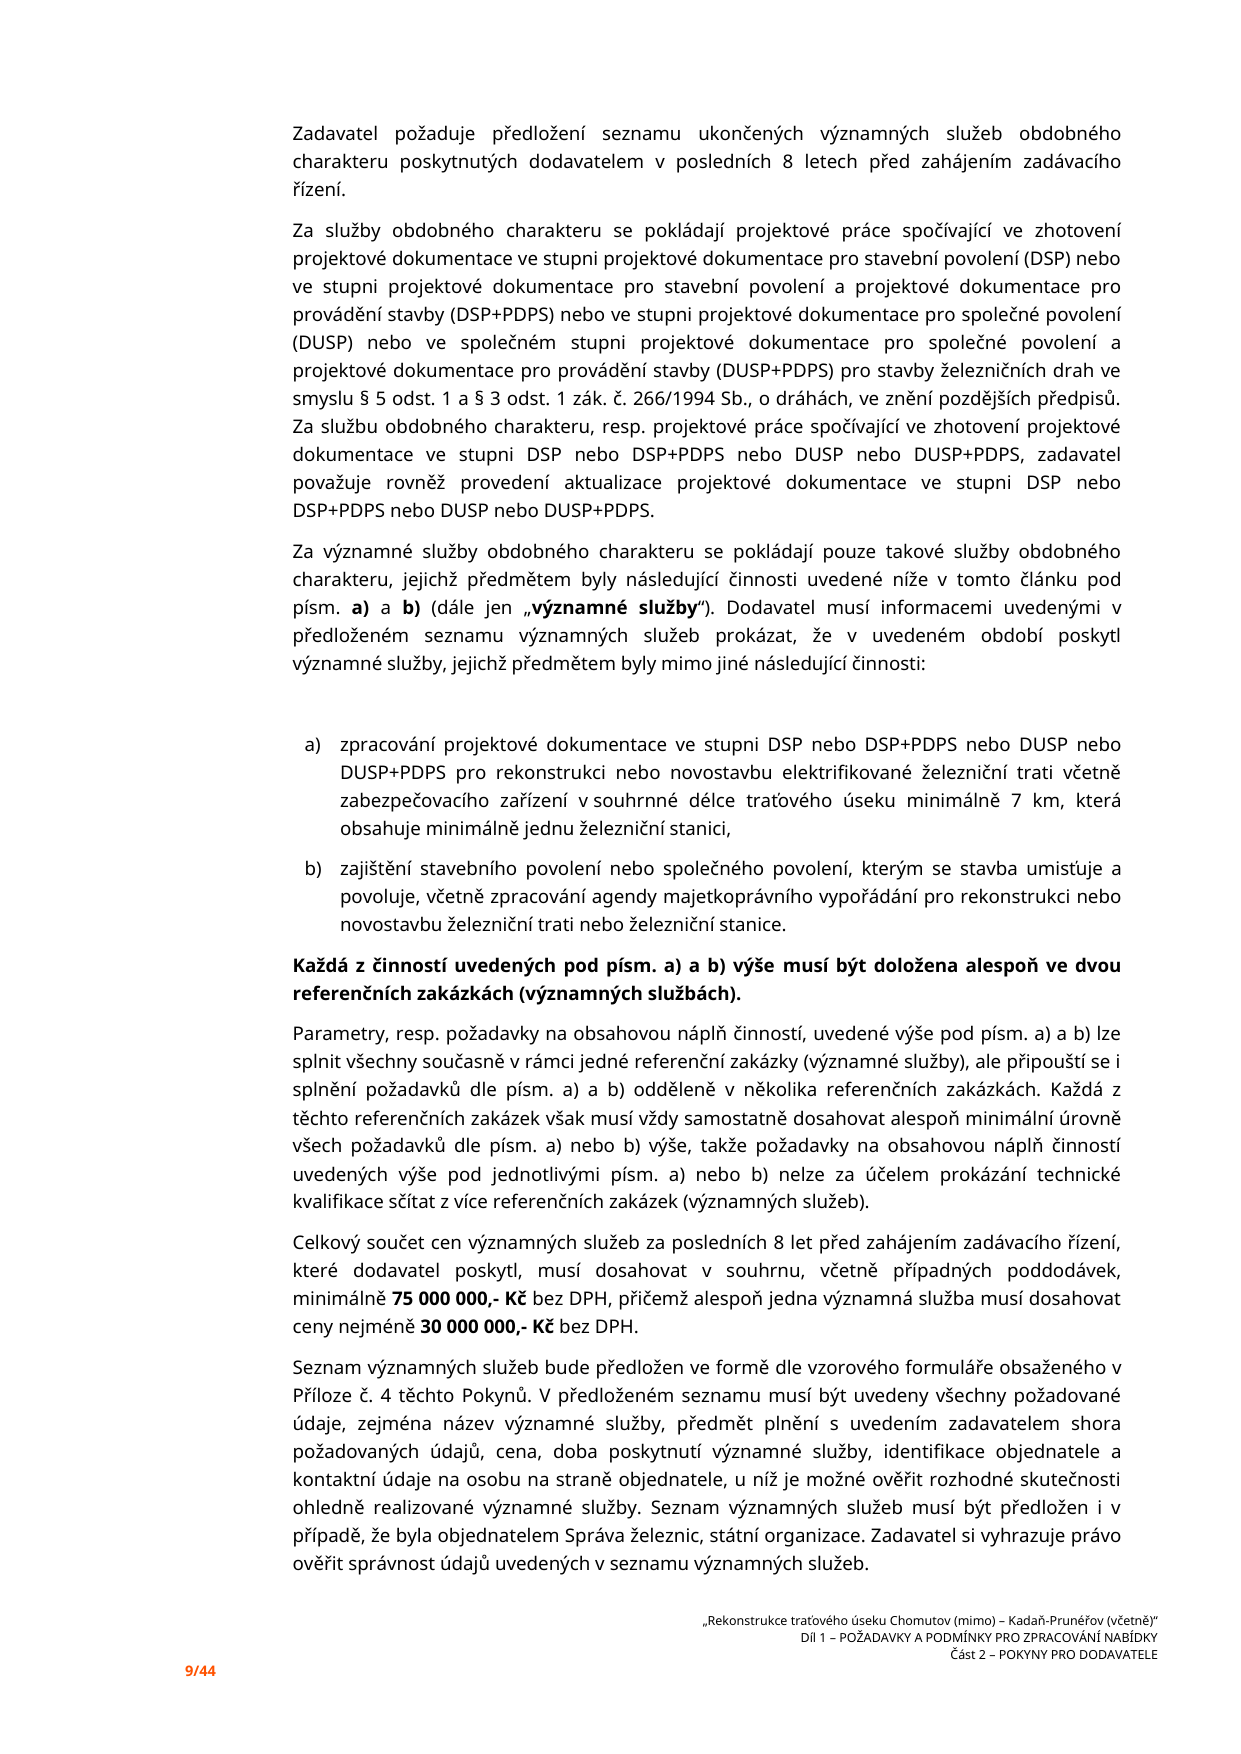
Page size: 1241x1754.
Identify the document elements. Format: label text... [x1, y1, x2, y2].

text Zadavatel požaduje předložení seznamu ukončených významných služeb obdobného charakteru poskytnutých dodavatelem v posledních 8 letech před zahájením zadávacího řízení. [292, 121, 1122, 202]
text Celkový součet cen významných služeb za posledních 8 let před zahájením zadávacího řízení, které dodavatel poskytl, musí dosahovat v souhrnu, včetně případných poddodávek, minimálně 75 000 000,- Kč bez DPH, přičemž alespoň jedna významná služba musí dosahovat ceny nejméně 30 000 000,- Kč bez DPH. [292, 1229, 1122, 1339]
text Každá z činností uvedených pod písm. a) a b) výše musí být doložena alespoň ve dvou referenčních zakázkách (významných službách). [292, 952, 1122, 1006]
list zpracování projektové dokumentace ve stupni DSP nebo DSP+PDPS nebo DUSP nebo DUSP+PDPS pro rekonstrukci nebo novostavbu elektrifikované železniční trati včetně zabezpečovacího zařízení v souhrnné délce traťového úseku minimálně 7 km, která obsahuje minimálně jednu železniční stanici, [304, 731, 1122, 841]
text Seznam významných služeb bude předložen ve formě dle vzorového formuláře obsaženého v Příloze č. 4 těchto Pokynů. V předloženém seznamu musí být uvedeny všechny požadované údaje, zejména název významné služby, předmět plnění s uvedením zadavatelem shora požadovaných údajů, cena, doba poskytnutí významné služby, identifikace objednatele a kontaktní údaje na osobu na straně objednatele, u níž je možné ověřit rozhodné skutečnosti ohledně realizované významné služby. Seznam významných služeb musí být předložen i v případě, že byla objednatelem Správa železnic, státní organizace. Zadavatel si vyhrazuje právo ověřit správnost údajů uvedených v seznamu významných služeb. [292, 1354, 1122, 1576]
text Za služby obdobného charakteru se pokládají projektové práce spočívající ve zhotovení projektové dokumentace ve stupni projektové dokumentace pro stavební povolení (DSP) nebo ve stupni projektové dokumentace pro stavební povolení a projektové dokumentace pro provádění stavby (DSP+PDPS) nebo ve stupni projektové dokumentace pro společné povolení (DUSP) nebo ve společném stupni projektové dokumentace pro společné povolení a projektové dokumentace pro provádění stavby (DUSP+PDPS) pro stavby železničních drah ve smyslu § 5 odst. 1 a § 3 odst. 1 zák. č. 266/1994 Sb., o dráhách, ve znění pozdějších předpisů. Za službu obdobného charakteru, resp. projektové práce spočívající ve zhotovení projektové dokumentace ve stupni DSP nebo DSP+PDPS nebo DUSP nebo DUSP+PDPS, zadavatel považuje rovněž provedení aktualizace projektové dokumentace ve stupni DSP nebo DSP+PDPS nebo DUSP nebo DUSP+PDPS. [292, 217, 1122, 523]
text Za významné služby obdobného charakteru se pokládají pouze takové služby obdobného charakteru, jejichž předmětem byly následující činnosti uvedené níže v tomto článku pod písm. a) a b) (dále jen „významné služby“). Dodavatel musí informacemi uvedenými v předloženém seznamu významných služeb prokázat, že v uvedeném období poskytl významné služby, jejichž předmětem byly mimo jiné následující činnosti: [292, 538, 1122, 676]
list zajištění stavebního povolení nebo společného povolení, kterým se stavba umisťuje a povoluje, včetně zpracování agendy majetkoprávního vypořádání pro rekonstrukci nebo novostavbu železniční trati nebo železniční stanice. [304, 856, 1122, 937]
text Parametry, resp. požadavky na obsahovou náplň činností, uvedené výše pod písm. a) a b) lze splnit všechny současně v rámci jedné referenční zakázky (významné služby), ale připouští se i splnění požadavků dle písm. a) a b) odděleně v několika referenčních zakázkách. Každá z těchto referenčních zakázek však musí vždy samostatně dosahovat alespoň minimální úrovně všech požadavků dle písm. a) nebo b) výše, takže požadavky na obsahovou náplň činností uvedených výše pod jednotlivými písm. a) nebo b) nelze za účelem prokázání technické kvalifikace sčítat z více referenčních zakázek (významných služeb). [292, 1021, 1122, 1214]
